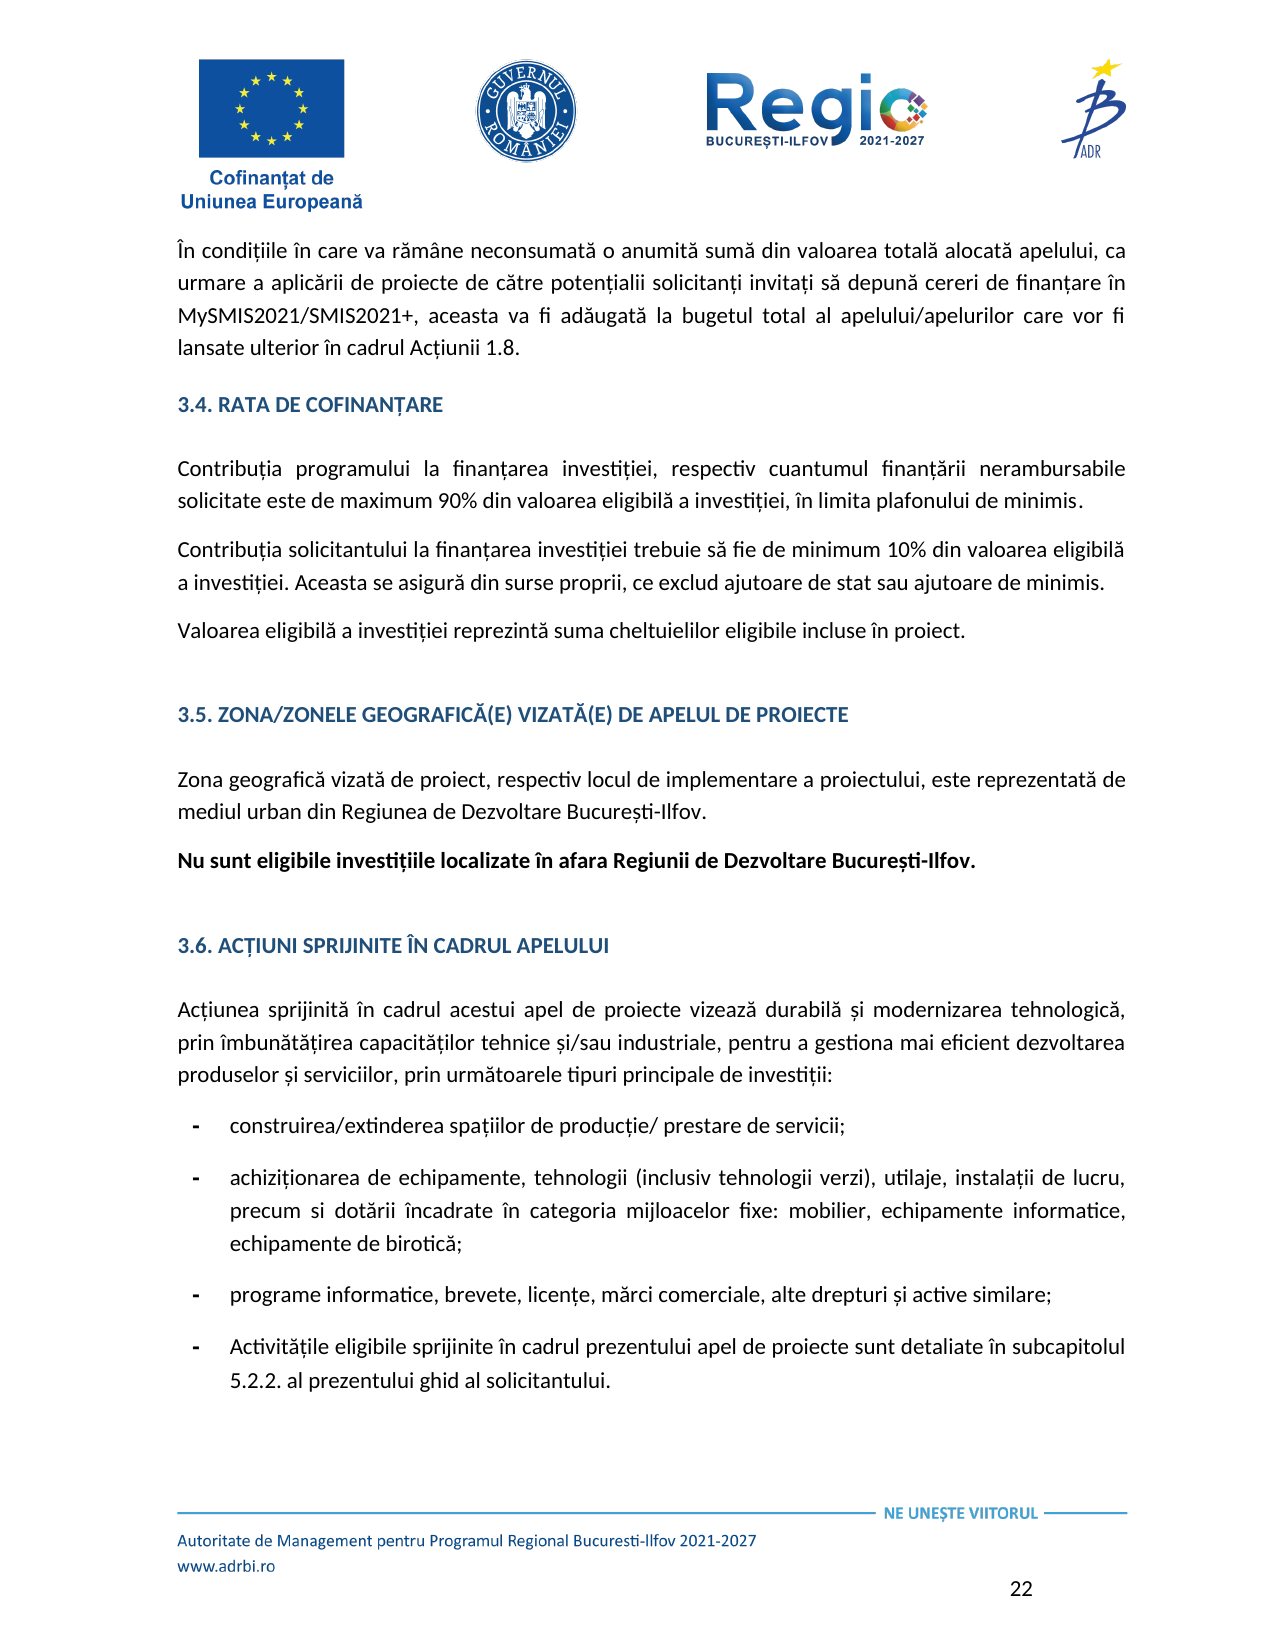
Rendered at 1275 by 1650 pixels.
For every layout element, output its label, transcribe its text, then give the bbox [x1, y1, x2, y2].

list Activitățile eligibile sprijinite în cadrul prezentului apel de proiecte sunt detaliate în subcapitolul 5.2.2. al prezentului ghid al solicitantului. [192, 1330, 1127, 1394]
list achiziționarea de echipamente, tehnologii (inclusiv tehnologii verzi), utilaje, instalații de lucru, precum si dotării încadrate în categoria mijloacelor fixe: mobilier, echipamente informatice, echipamente de birotică; [192, 1161, 1127, 1257]
text Valoarea eligibilă a investiției reprezintă suma cheltuielilor eligibile incluse în proiect. [177, 617, 1127, 644]
text Nu sunt eligibile investițiile localizate în afara Regiunii de Dezvoltare București-Ilfov. [177, 846, 1127, 874]
subtitle 3.5. ZONA/ZONELE GEOGRAFICĂ(E) VIZATĂ(E) DE APELUL DE PROIECTE [177, 700, 1127, 728]
text Contribuția solicitantului la finanțarea investiției trebuie să fie de minimum 10% din valoarea eligibilă a investiției. Aceasta se asigură din surse proprii, ce exclud ajutoare de stat sau ajutoare de minimis. [177, 536, 1127, 596]
list construirea/extinderea spaţiilor de producţie/ prestare de servicii; [192, 1109, 1127, 1140]
subtitle 3.4. RATA DE COFINANȚARE [177, 390, 1127, 418]
text Acțiunea sprijinită în cadrul acestui apel de proiecte vizează durabilă și modernizarea tehnologică, prin îmbunătățirea capacităților tehnice și/sau industriale, pentru a gestiona mai eficient dezvoltarea produselor și serviciilor, prin următoarele tipuri principale de investiții: [177, 995, 1127, 1088]
text Zona geografică vizată de proiect, respectiv locul de implementare a proiectului, este reprezentată de mediul urban din Regiunea de Dezvoltare București-Ilfov. [177, 765, 1127, 825]
text În condițiile în care va rămâne neconsumată o anumită sumă din valoarea totală alocată apelului, ca urmare a aplicării de proiecte de către potențialii solicitanți invitați să depună cereri de finanțare în MySMIS2021/SMIS2021+, aceasta va fi adăugată la bugetul total al apelului/apelurilor care vor fi lansate ulterior în cadrul Acțiunii 1.8. [177, 236, 1127, 361]
picture [177, 1507, 1128, 1572]
text Contribuția programului la finanțarea investiției, respectiv cuantumul finanțării nerambursabile solicitate este de maximum 90% din valoarea eligibilă a investiției, în limita plafonului de minimis. [177, 454, 1127, 515]
subtitle 3.6. ACȚIUNI SPRIJINITE ÎN CADRUL APELULUI [177, 931, 1127, 959]
list programe informatice, brevete, licențe, mărci comerciale, alte drepturi și active similare; [192, 1278, 1127, 1309]
picture [177, 59, 1128, 212]
